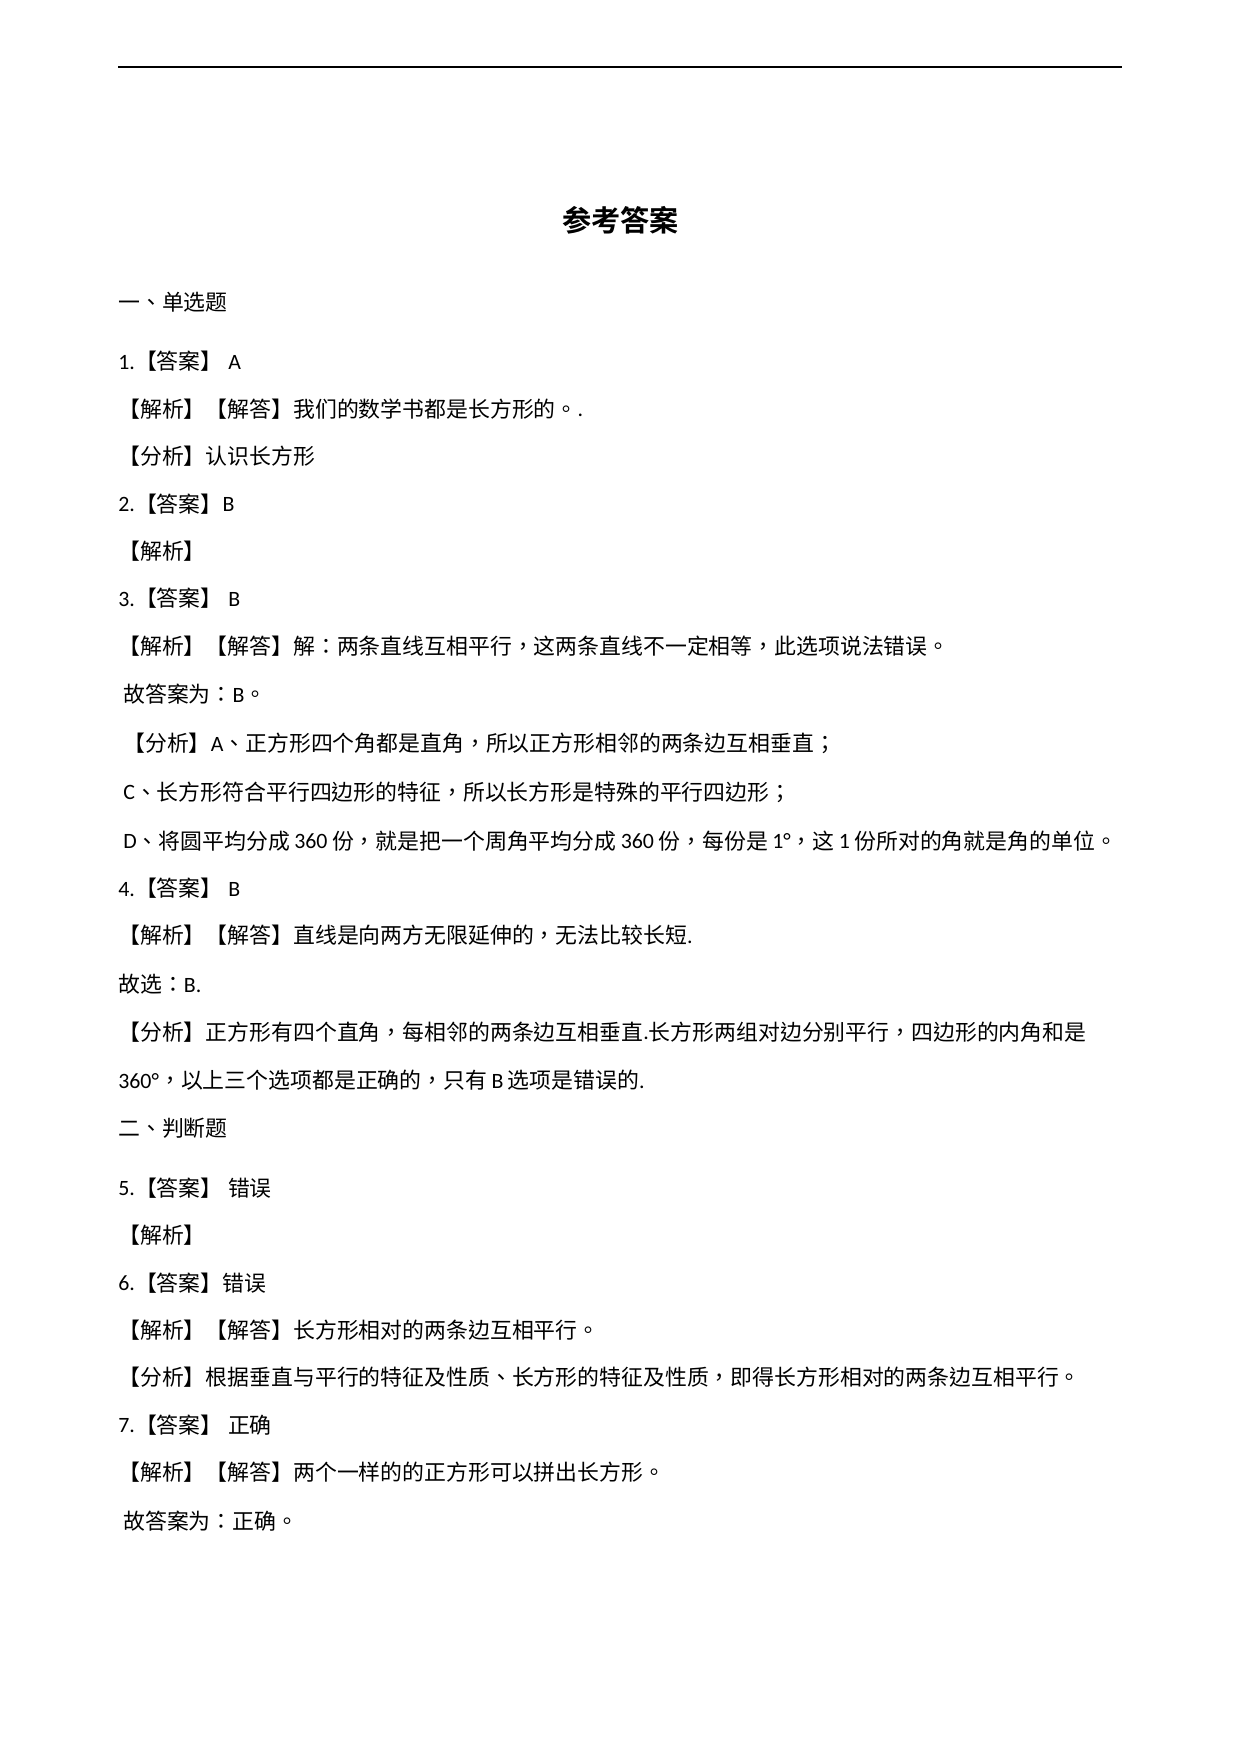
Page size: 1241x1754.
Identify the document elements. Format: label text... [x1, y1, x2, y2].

text 【分析】认识长方形 [118, 440, 1122, 472]
text 【解析】 [118, 534, 1122, 567]
text 【解析】【解答】长方形相对的两条边互相平行。 [118, 1313, 1122, 1346]
text 3.【答案】 B [118, 582, 1122, 614]
text 参考答案 [118, 188, 1122, 253]
text 2.【答案】B [118, 487, 1122, 520]
text 【分析】正方形有四个直角，每相邻的两条边互相垂直.长方形两组对边分别平行，四边形的内角和是360°，以上三个选项都是正确的，只有B选项是错误的. [118, 1015, 1122, 1097]
text 6.【答案】错误 [118, 1266, 1122, 1299]
text 【分析】根据垂直与平行的特征及性质、长方形的特征及性质，即得长方形相对的两条边互相平行。 [118, 1361, 1122, 1393]
text 1.【答案】 A [118, 345, 1122, 377]
text 一、单选题 [118, 285, 1122, 318]
text 7.【答案】 正确 [118, 1408, 1122, 1441]
text 【解析】【解答】直线是向两方无限延伸的，无法比较长短. 故选：B. [118, 919, 1122, 1000]
text 【解析】 [118, 1219, 1122, 1251]
text 4.【答案】 B [118, 872, 1122, 904]
text 【解析】【解答】我们的数学书都是长方形的。. [118, 392, 1122, 425]
text 二、判断题 [118, 1111, 1122, 1144]
text 【解析】【解答】解：两条直线互相平行，这两条直线不一定相等，此选项说法错误。 故答案为：B。 【分析】A、正方形四个角都是直角，所以正方形相邻的两条边互相垂直； C、长方形符合平行四边形的特征，所以长方形是特殊的平行四边形； D、将圆平均分成360份，就是把一个周角平均分成360份，每份是1°，这1份所对的角就是角的单位。 [118, 629, 1122, 857]
text 5.【答案】 错误 [118, 1171, 1122, 1204]
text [118, 1456, 1122, 1537]
